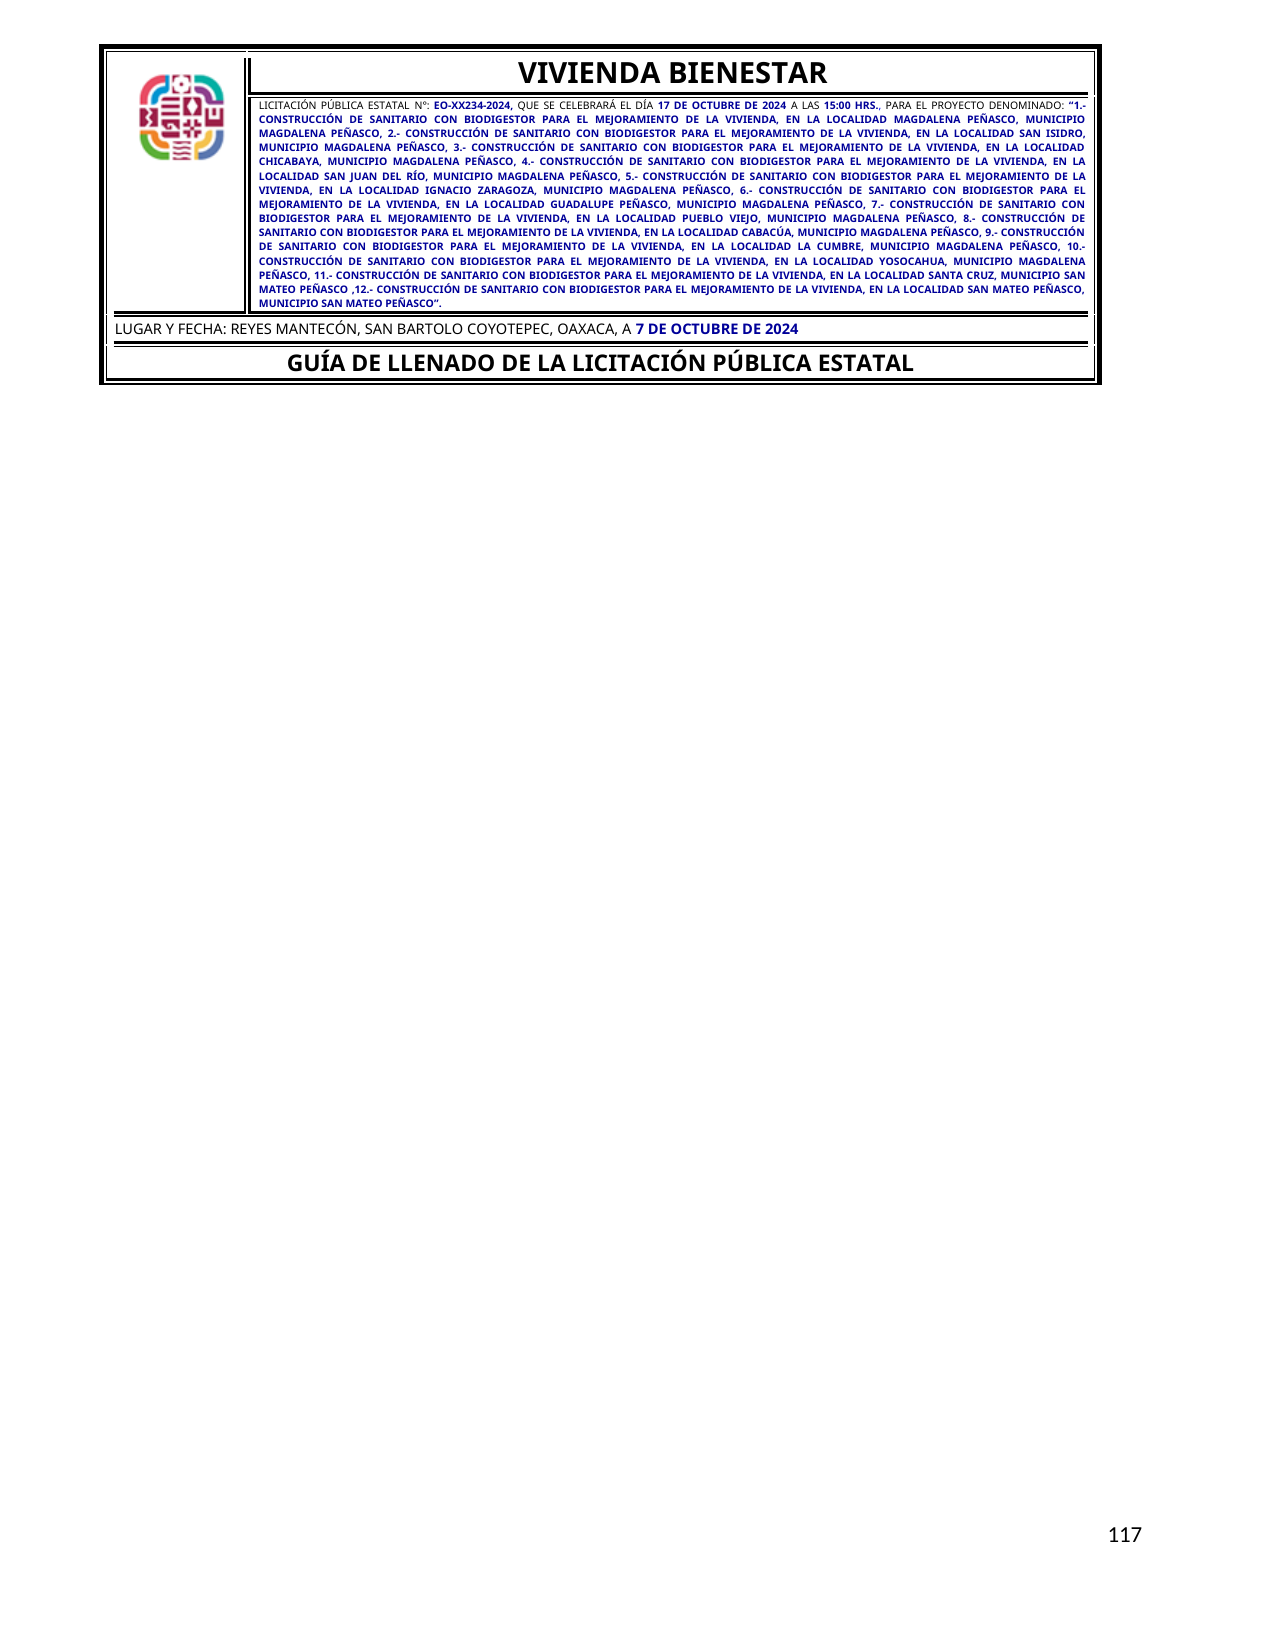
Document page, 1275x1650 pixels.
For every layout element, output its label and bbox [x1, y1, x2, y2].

picture [128, 66, 235, 166]
